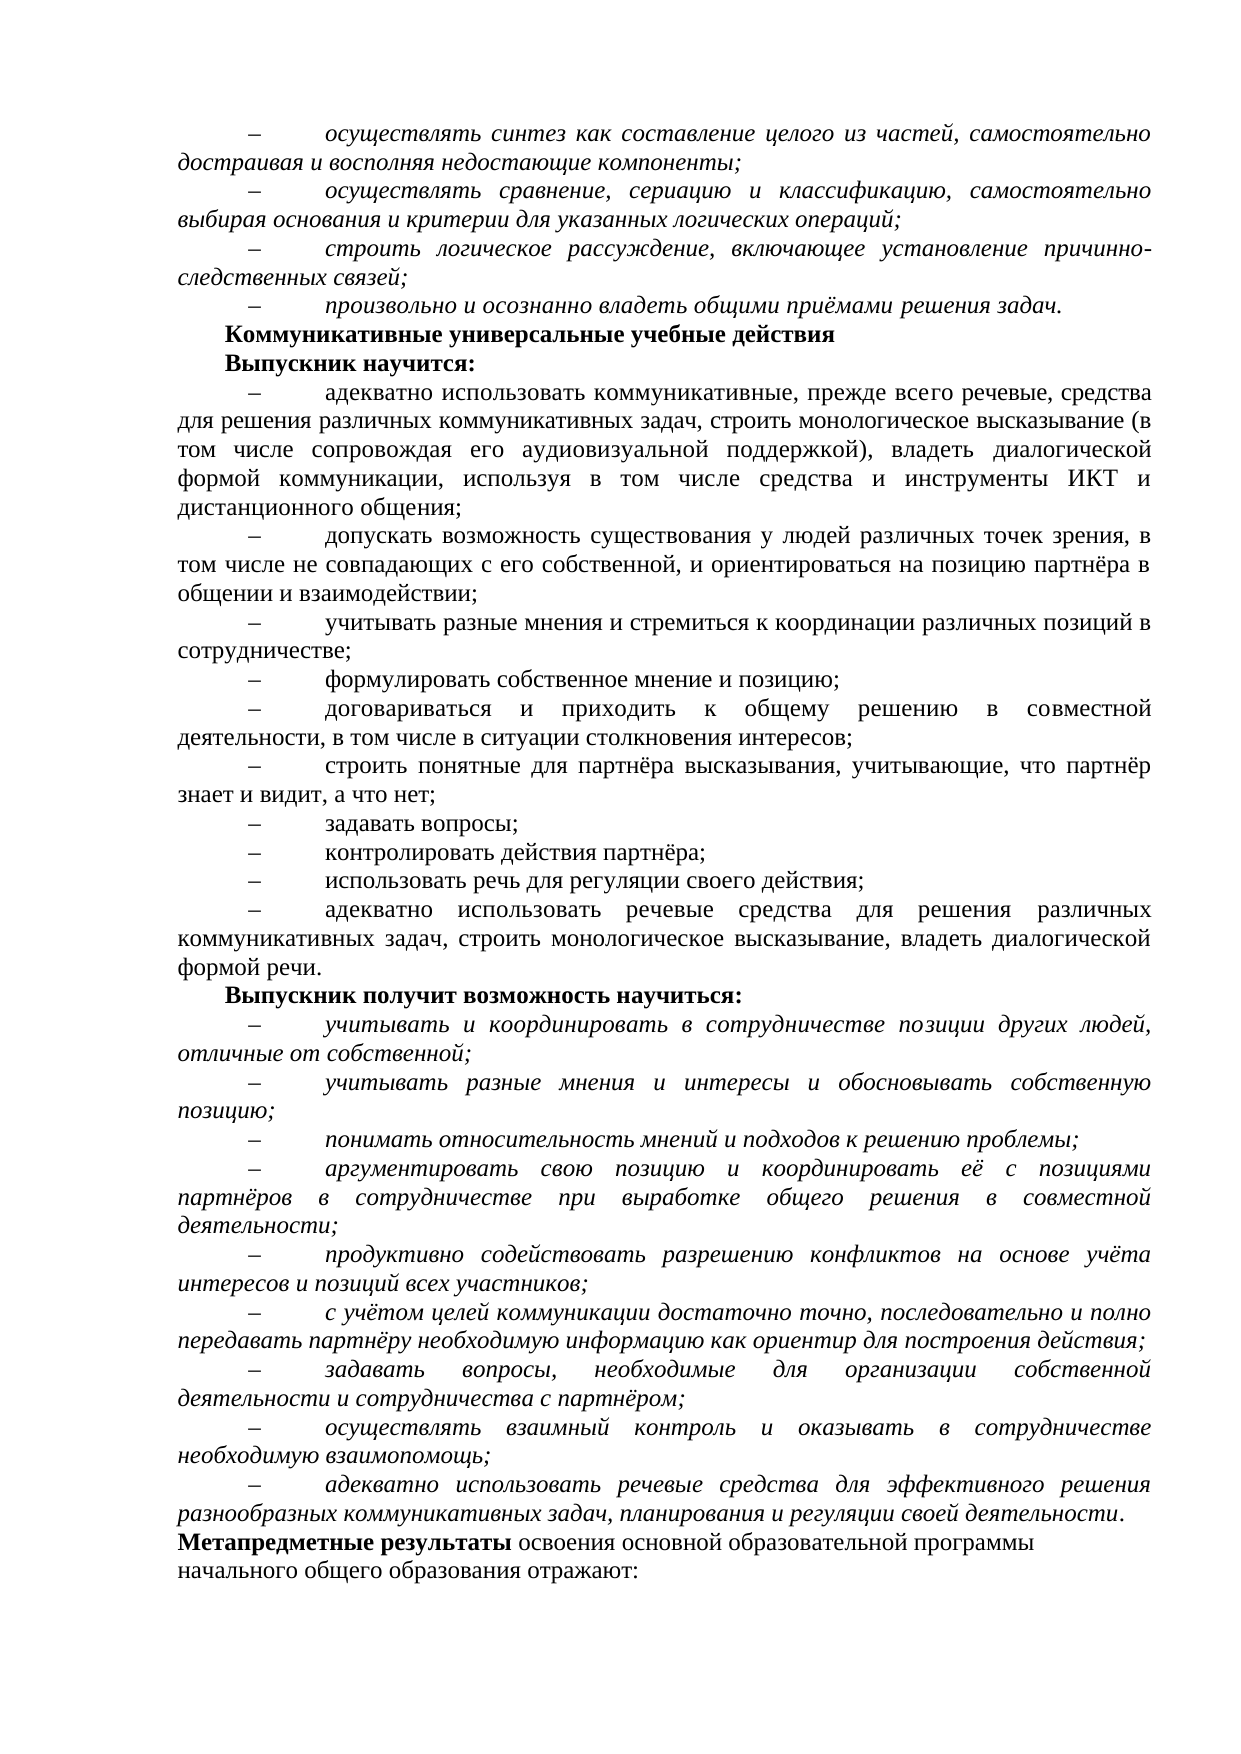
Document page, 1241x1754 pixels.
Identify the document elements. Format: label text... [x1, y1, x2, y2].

list произвольно и осознанно владеть общими приёмами решения задач. [177, 291, 1152, 319]
list продуктивно содействовать разрешению конфликтов на основе учёта интересов и позиций всех участников; [177, 1239, 1152, 1297]
list осуществлять сравнение, сериацию и классификацию, самостоятельно выбирая основания и критерии для указанных логических операций; [177, 176, 1152, 233]
list адекватно использовать коммуникативные, прежде всего речевые, средства для решения различных коммуникативных задач, строить монологическое высказывание (в том числе сопровождая его аудиовизуальной поддержкой), владеть диалогической формой коммуникации, используя в том числе средства и инструменты ИКТ и дистанционного общения; [177, 377, 1152, 521]
list учитывать разные мнения и интересы и обосновывать собственную позицию; [177, 1067, 1152, 1124]
text Коммуникативные универсальные учебные действия [177, 319, 1152, 348]
list договариваться и приходить к общему решению в совместной деятельности, в том числе в ситуации столкновения интересов; [177, 693, 1152, 751]
list строить понятные для партнёра высказывания, учитывающие, что партнёр знает и видит, а что нет; [177, 751, 1152, 808]
list адекватно использовать речевые средства для решения различных коммуникативных задач, строить монологическое высказывание, владеть диалогической формой речи. [177, 894, 1152, 981]
list контролировать действия партнёра; [177, 837, 1152, 866]
list учитывать разные мнения и стремиться к координации различных позиций в сотрудничестве; [177, 607, 1152, 664]
list задавать вопросы; [177, 808, 1152, 837]
list формулировать собственное мнение и позицию; [177, 664, 1152, 693]
list использовать речь для регуляции своего действия; [177, 866, 1152, 894]
list допускать возможность существования у людей различных точек зрения, в том числе не совпадающих с его собственной, и ориентироваться на позицию партнёра в общении и взаимодействии; [177, 521, 1152, 607]
list задавать вопросы, необходимые для организации собственной деятельности и сотрудничества с партнёром; [177, 1354, 1152, 1412]
list адекватно использовать речевые средства для эффективного решения разнообразных коммуникативных задач, планирования и регуляции своей деятельности. [177, 1469, 1152, 1527]
list осуществлять синтез как составление целого из частей, самостоятельно достраивая и восполняя недостающие компоненты; [177, 118, 1152, 176]
list понимать относительность мнений и подходов к решению проблемы; [177, 1124, 1152, 1153]
list аргументировать свою позицию и координировать её с позициями партнёров в сотрудничестве при выработке общего решения в совместной деятельности; [177, 1153, 1152, 1239]
list учитывать и координировать в сотрудничестве позиции других людей, отличные от собственной; [177, 1009, 1152, 1067]
list осуществлять взаимный контроль и оказывать в сотрудничестве необходимую взаимопомощь; [177, 1412, 1152, 1469]
text Метапредметные результаты освоения основной образовательной программы начального общего образования отражают: [177, 1527, 1152, 1584]
text Выпускник получит возможность научиться: [177, 981, 1152, 1009]
list строить логическое рассуждение, включающее установление причинно­следственных связей; [177, 233, 1152, 291]
text Выпускник научится: [177, 348, 1152, 377]
list с учётом целей коммуникации достаточно точно, последовательно и полно передавать партнёру необходимую информацию как ориентир для построения действия; [177, 1297, 1152, 1354]
